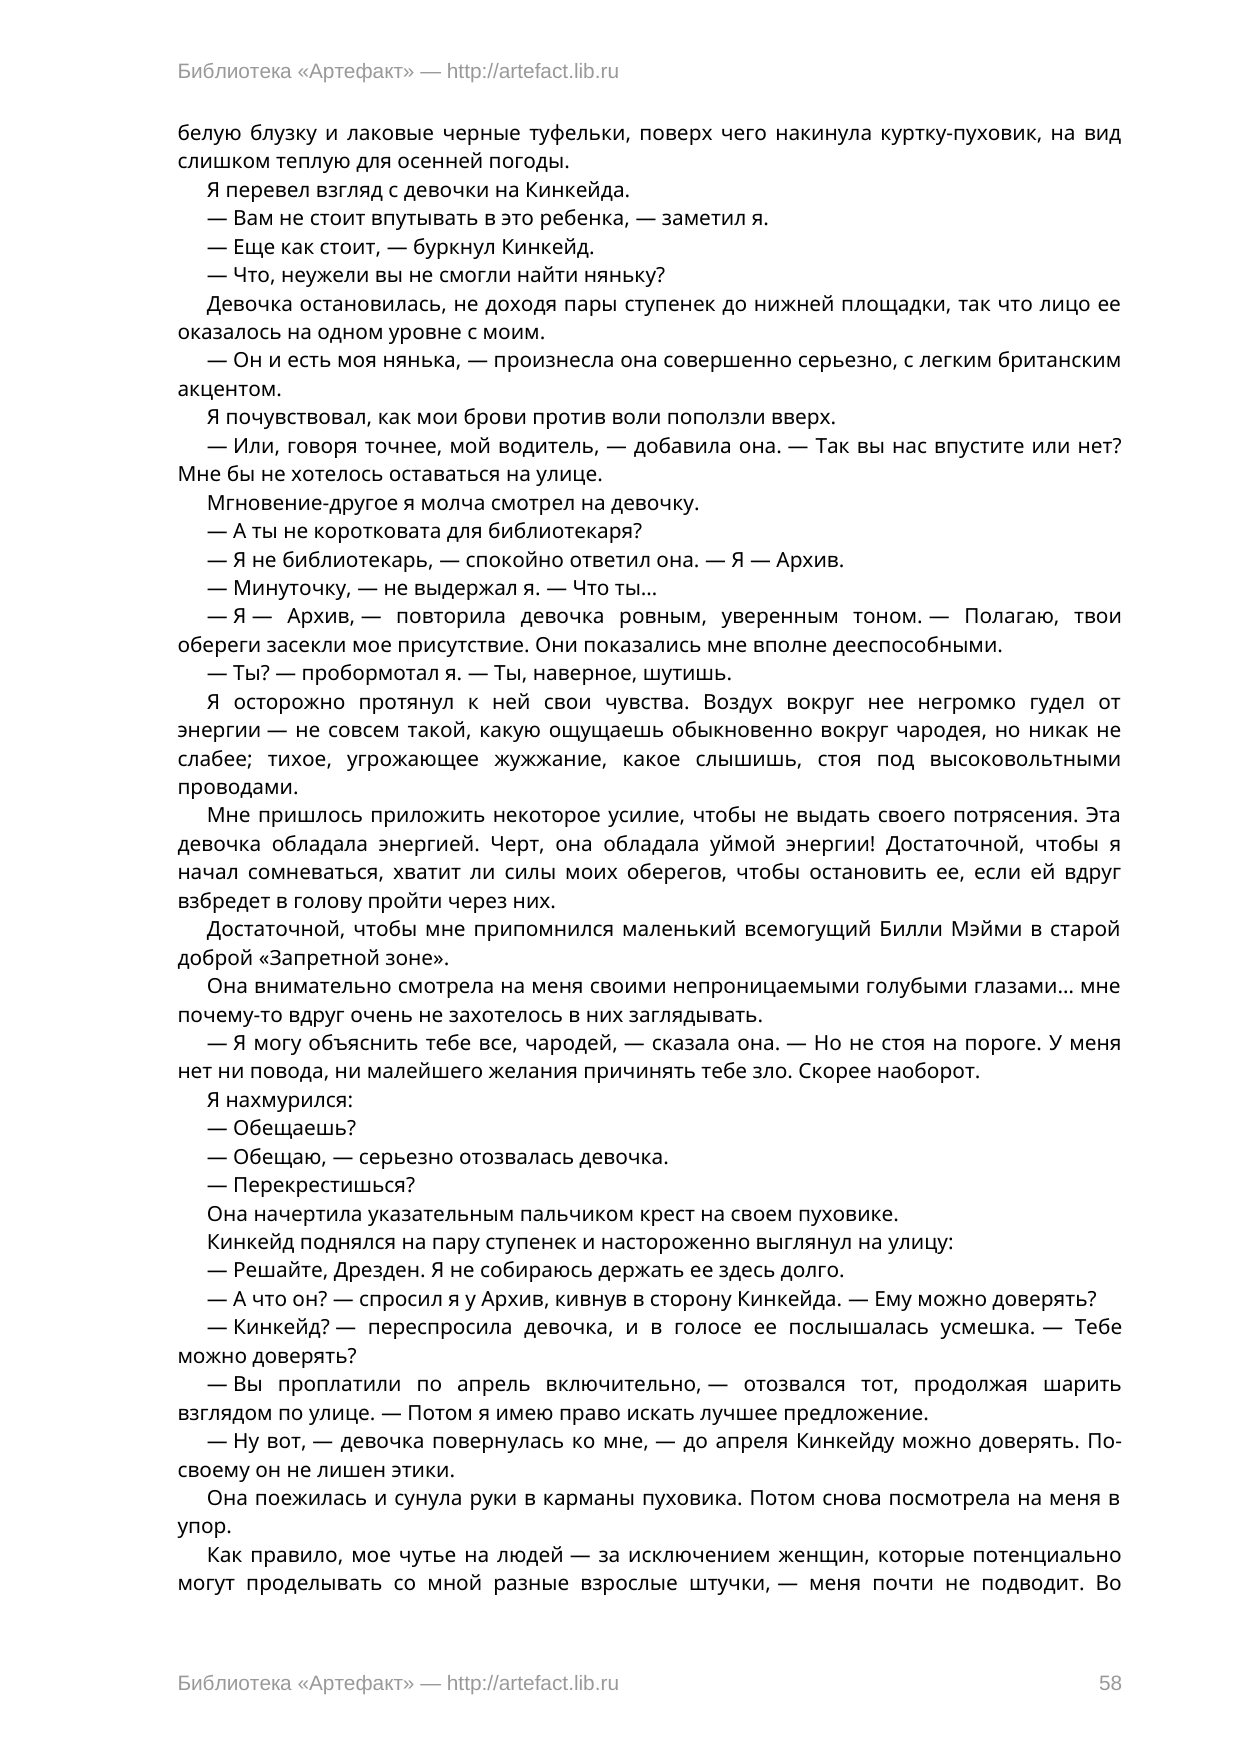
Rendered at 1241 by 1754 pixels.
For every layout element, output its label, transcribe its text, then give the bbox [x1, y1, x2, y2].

text — Вам не стоит впутывать в это ребенка, — заметил я. [177, 203, 1122, 232]
text — А ты не коротковата для библиотекаря? [177, 516, 1122, 545]
text Кинкейд поднялся на пару ступенек и настороженно выглянул на улицу: [177, 1227, 1122, 1256]
text — Обещаешь? [177, 1113, 1122, 1142]
text — Он и есть моя нянька, — произнесла она совершенно серьезно, с легким британским акцентом. [177, 346, 1122, 402]
text Она начертила указательным пальчиком крест на своем пуховике. [177, 1199, 1122, 1227]
text — Еще как стоит, — буркнул Кинкейд. [177, 232, 1122, 260]
text Она поежилась и сунула руки в карманы пуховика. Потом снова посмотрела на меня в упор. [177, 1483, 1122, 1540]
text — Перекрестишься? [177, 1170, 1122, 1199]
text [177, 1540, 1122, 1597]
text — Решайте, Дрезден. Я не собираюсь держать ее здесь долго. [177, 1256, 1122, 1284]
text Девочка остановилась, не доходя пары ступенек до нижней площадки, так что лицо ее оказалось на одном уровне с моим. [177, 289, 1122, 346]
text Я нахмурился: [177, 1085, 1122, 1113]
text — Или, говоря точнее, мой водитель, — добавила она. — Так вы нас впустите или нет? Мне бы не хотелось оставаться на улице. [177, 431, 1122, 488]
text Она внимательно смотрела на меня своими непроницаемыми голубыми глазами… мне почему-то вдруг очень не захотелось в них заглядывать. [177, 971, 1122, 1028]
text — Я могу объяснить тебе все, чародей, — сказала она. — Но не стоя на пороге. У меня нет ни повода, ни малейшего желания причинять тебе зло. Скорее наоборот. [177, 1028, 1122, 1085]
text — Вы проплатили по апрель включительно, — отозвался тот, продолжая шарить взглядом по улице. — Потом я имею право искать лучшее предложение. [177, 1369, 1122, 1426]
text — Что, неужели вы не смогли найти няньку? [177, 260, 1122, 289]
text Я осторожно протянул к ней свои чувства. Воздух вокруг нее негромко гудел от энергии — не совсем такой, какую ощущаешь обыкновенно вокруг чародея, но никак не слабее; тихое, угрожающее жужжание, какое слышишь, стоя под высоковольтными проводами. [177, 687, 1122, 801]
text Мгновение-другое я молча смотрел на девочку. [177, 488, 1122, 516]
text — Минуточку, — не выдержал я. — Что ты… [177, 573, 1122, 602]
text Я почувствовал, как мои брови против воли поползли вверх. [177, 402, 1122, 431]
text — Я — Архив, — повторила девочка ровным, уверенным тоном. — Полагаю, твои обереги засекли мое присутствие. Они показались мне вполне дееспособными. [177, 602, 1122, 658]
text Достаточной, чтобы мне припомнился маленький всемогущий Билли Мэйми в старой доброй «Запретной зоне». [177, 914, 1122, 971]
text — Ты? — пробормотал я. — Ты, наверное, шутишь. [177, 658, 1122, 687]
text — Обещаю, — серьезно отозвалась девочка. [177, 1142, 1122, 1170]
text — Кинкейд? — переспросила девочка, и в голосе ее послышалась усмешка. — Тебе можно доверять? [177, 1312, 1122, 1369]
text Я перевел взгляд с девочки на Кинкейда. [177, 175, 1122, 203]
text — Я не библиотекарь, — спокойно ответил она. — Я — Архив. [177, 545, 1122, 573]
text — Ну вот, — девочка повернулась ко мне, — до апреля Кинкейду можно доверять. По-своему он не лишен этики. [177, 1426, 1122, 1483]
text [177, 118, 1122, 175]
text — А что он? — спросил я у Архив, кивнув в сторону Кинкейда. — Ему можно доверять? [177, 1284, 1122, 1312]
text Мне пришлось приложить некоторое усилие, чтобы не выдать своего потрясения. Эта девочка обладала энергией. Черт, она обладала уймой энергии! Достаточной, чтобы я начал сомневаться, хватит ли силы моих оберегов, чтобы остановить ее, если ей вдруг взбредет в голову пройти через них. [177, 801, 1122, 914]
